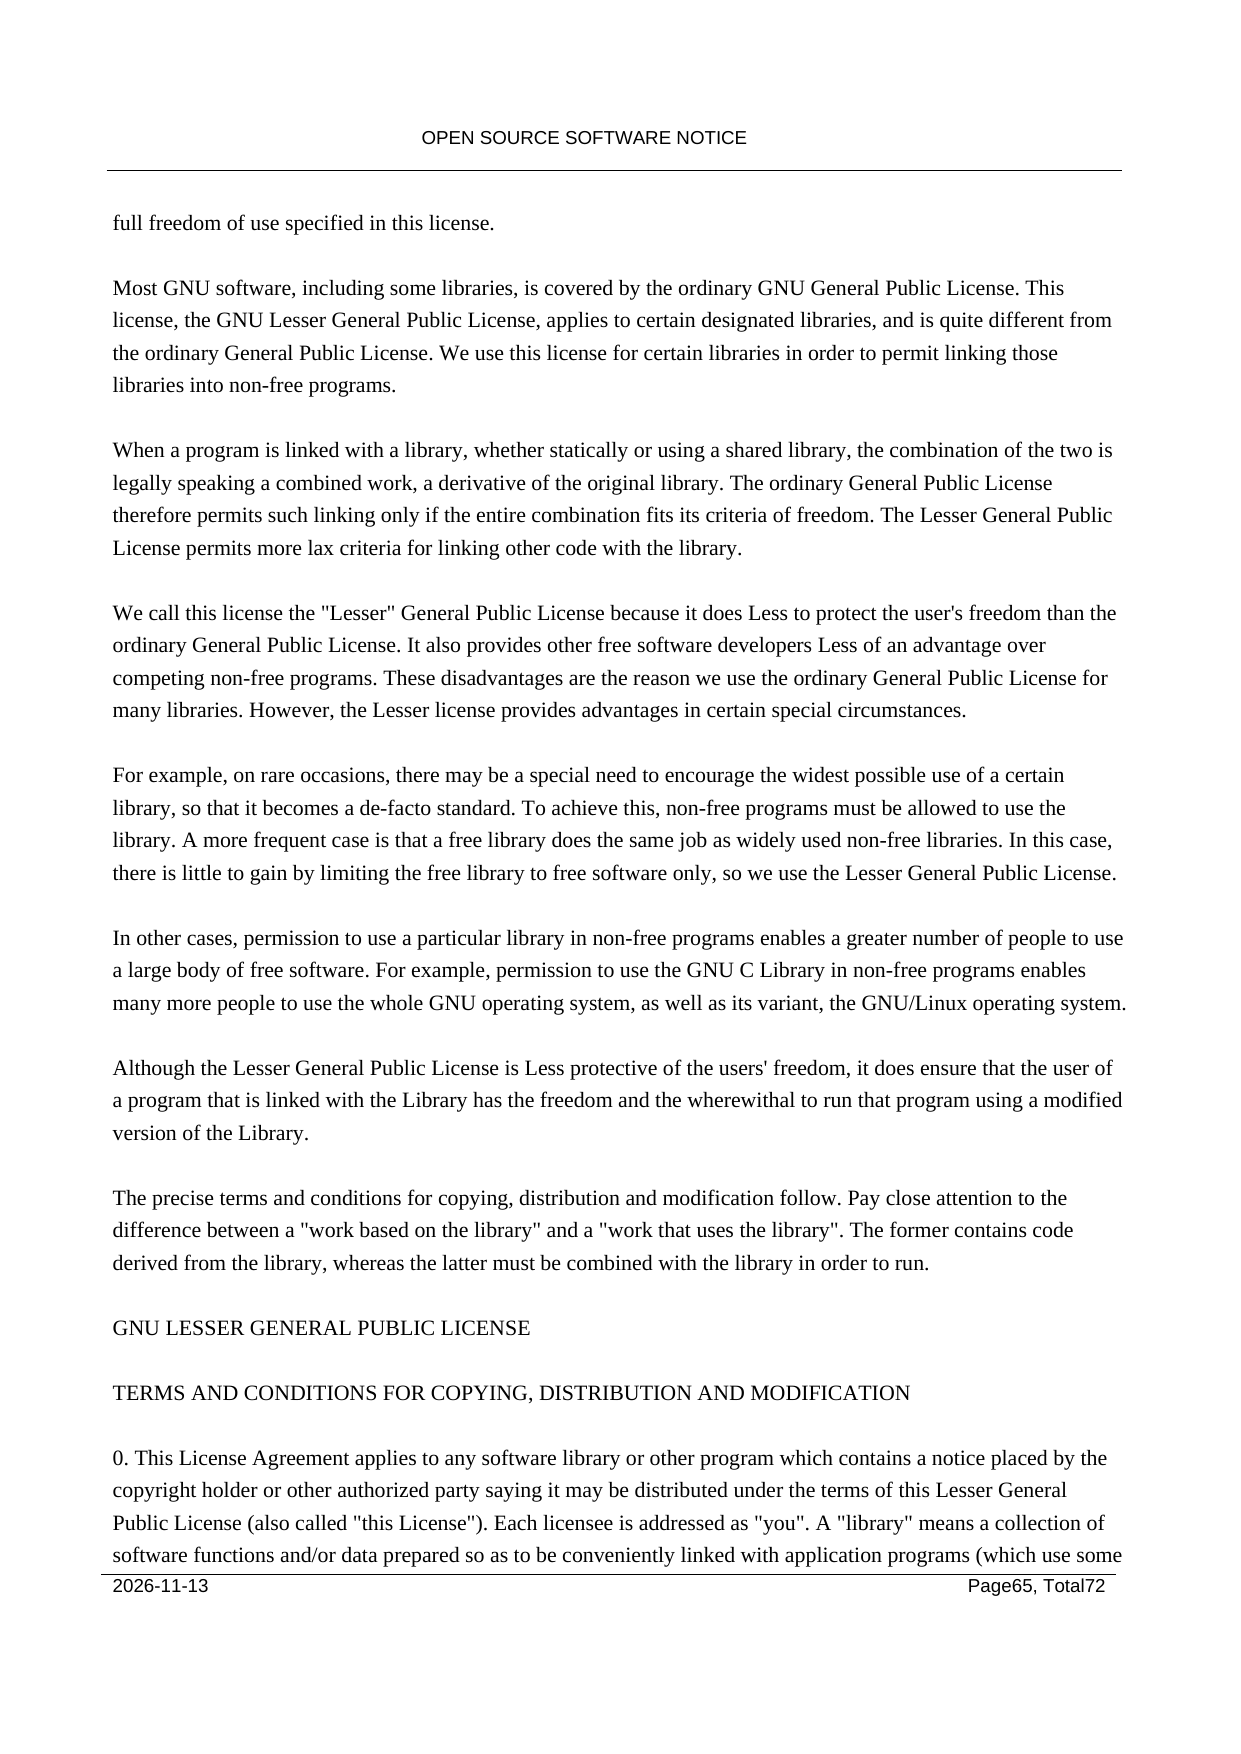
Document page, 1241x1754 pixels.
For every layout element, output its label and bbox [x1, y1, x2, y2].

text [112, 206, 1128, 1571]
